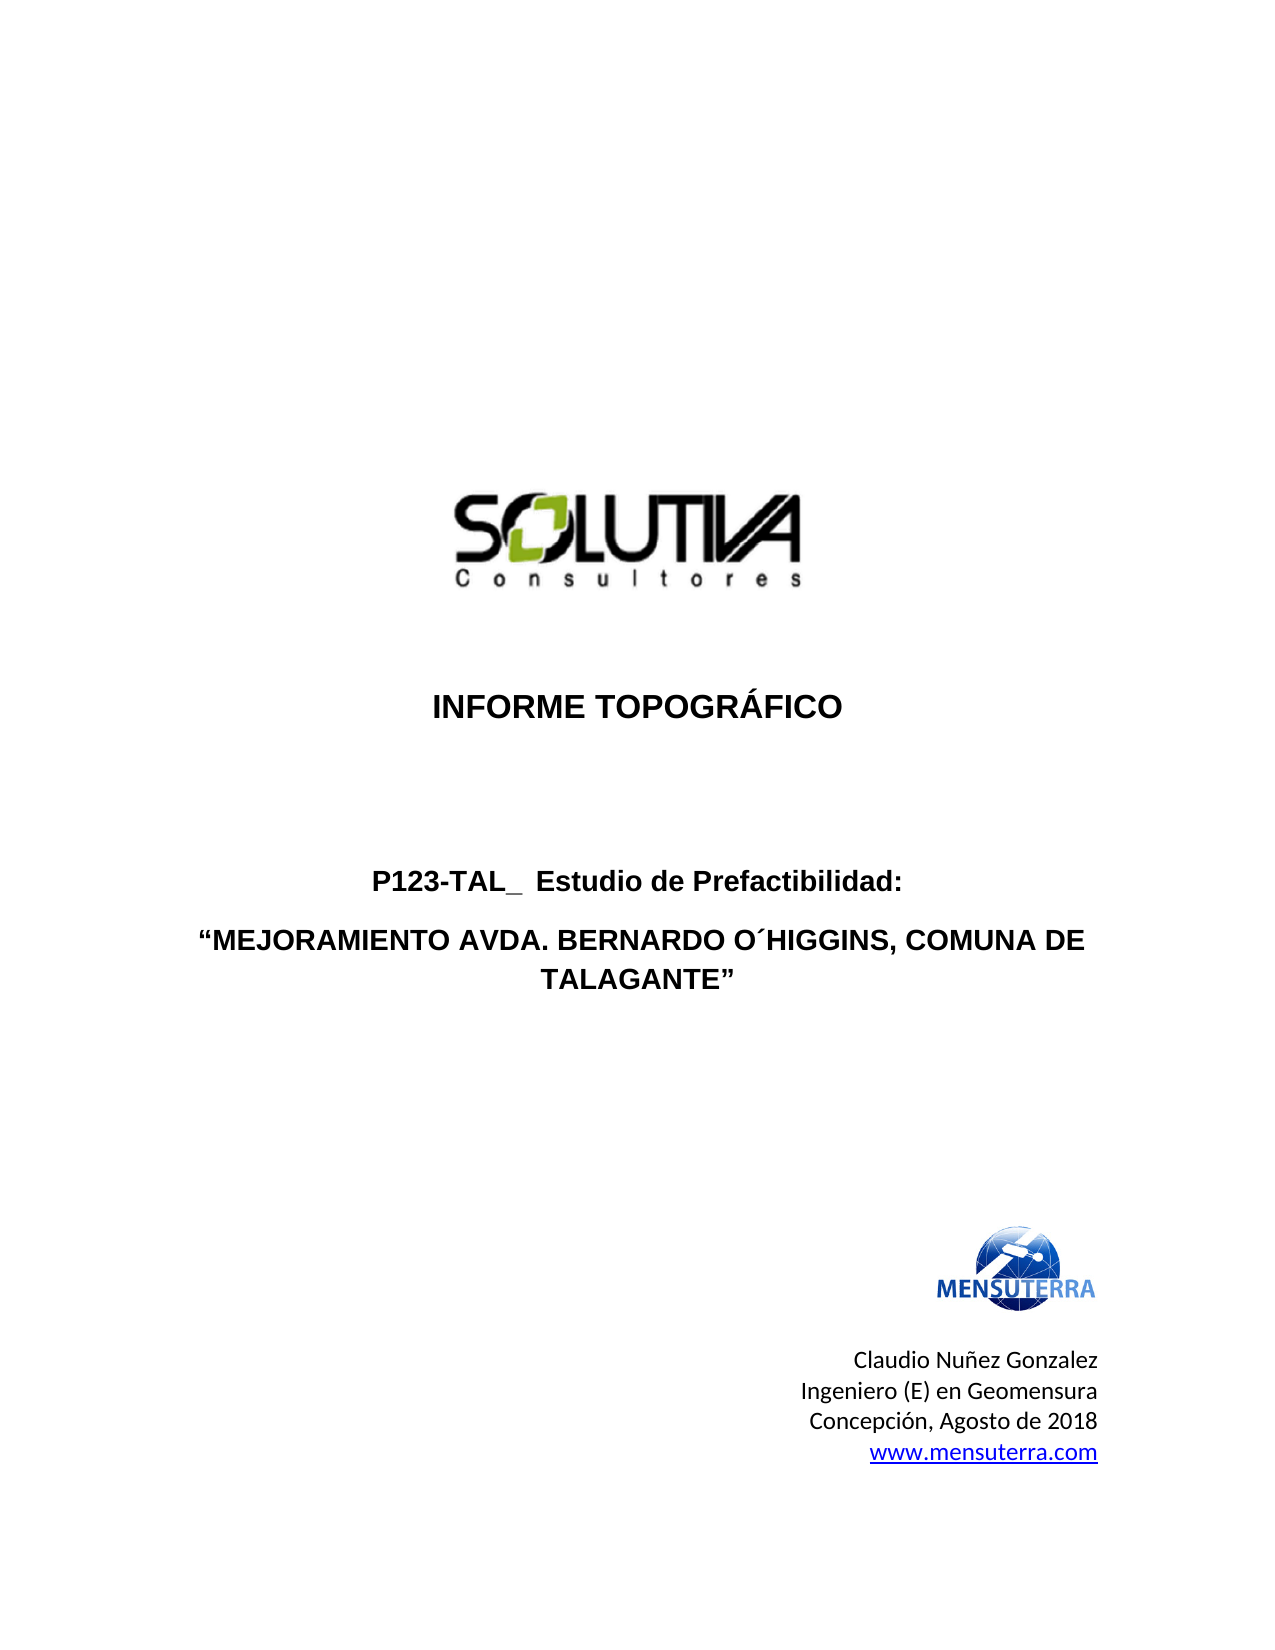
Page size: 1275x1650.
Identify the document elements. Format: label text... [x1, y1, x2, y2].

text Concepción, Agosto de 2018 [177, 1405, 1098, 1436]
picture [935, 1216, 1098, 1320]
text Claudio Nuñez Gonzalez [177, 1344, 1098, 1375]
text “MEJORAMIENTO AVDA. BERNARDO O´HIGGINS, COMUNA DE TALAGANTE” [177, 923, 1098, 995]
text INFORME TOPOGRÁFICO [177, 687, 1098, 726]
picture [448, 465, 827, 612]
text www.mensuterra.com [177, 1436, 1098, 1466]
text Ingeniero (E) en Geomensura [177, 1375, 1098, 1405]
text P123-TAL_ Estudio de Prefactibilidad: [177, 864, 1098, 897]
